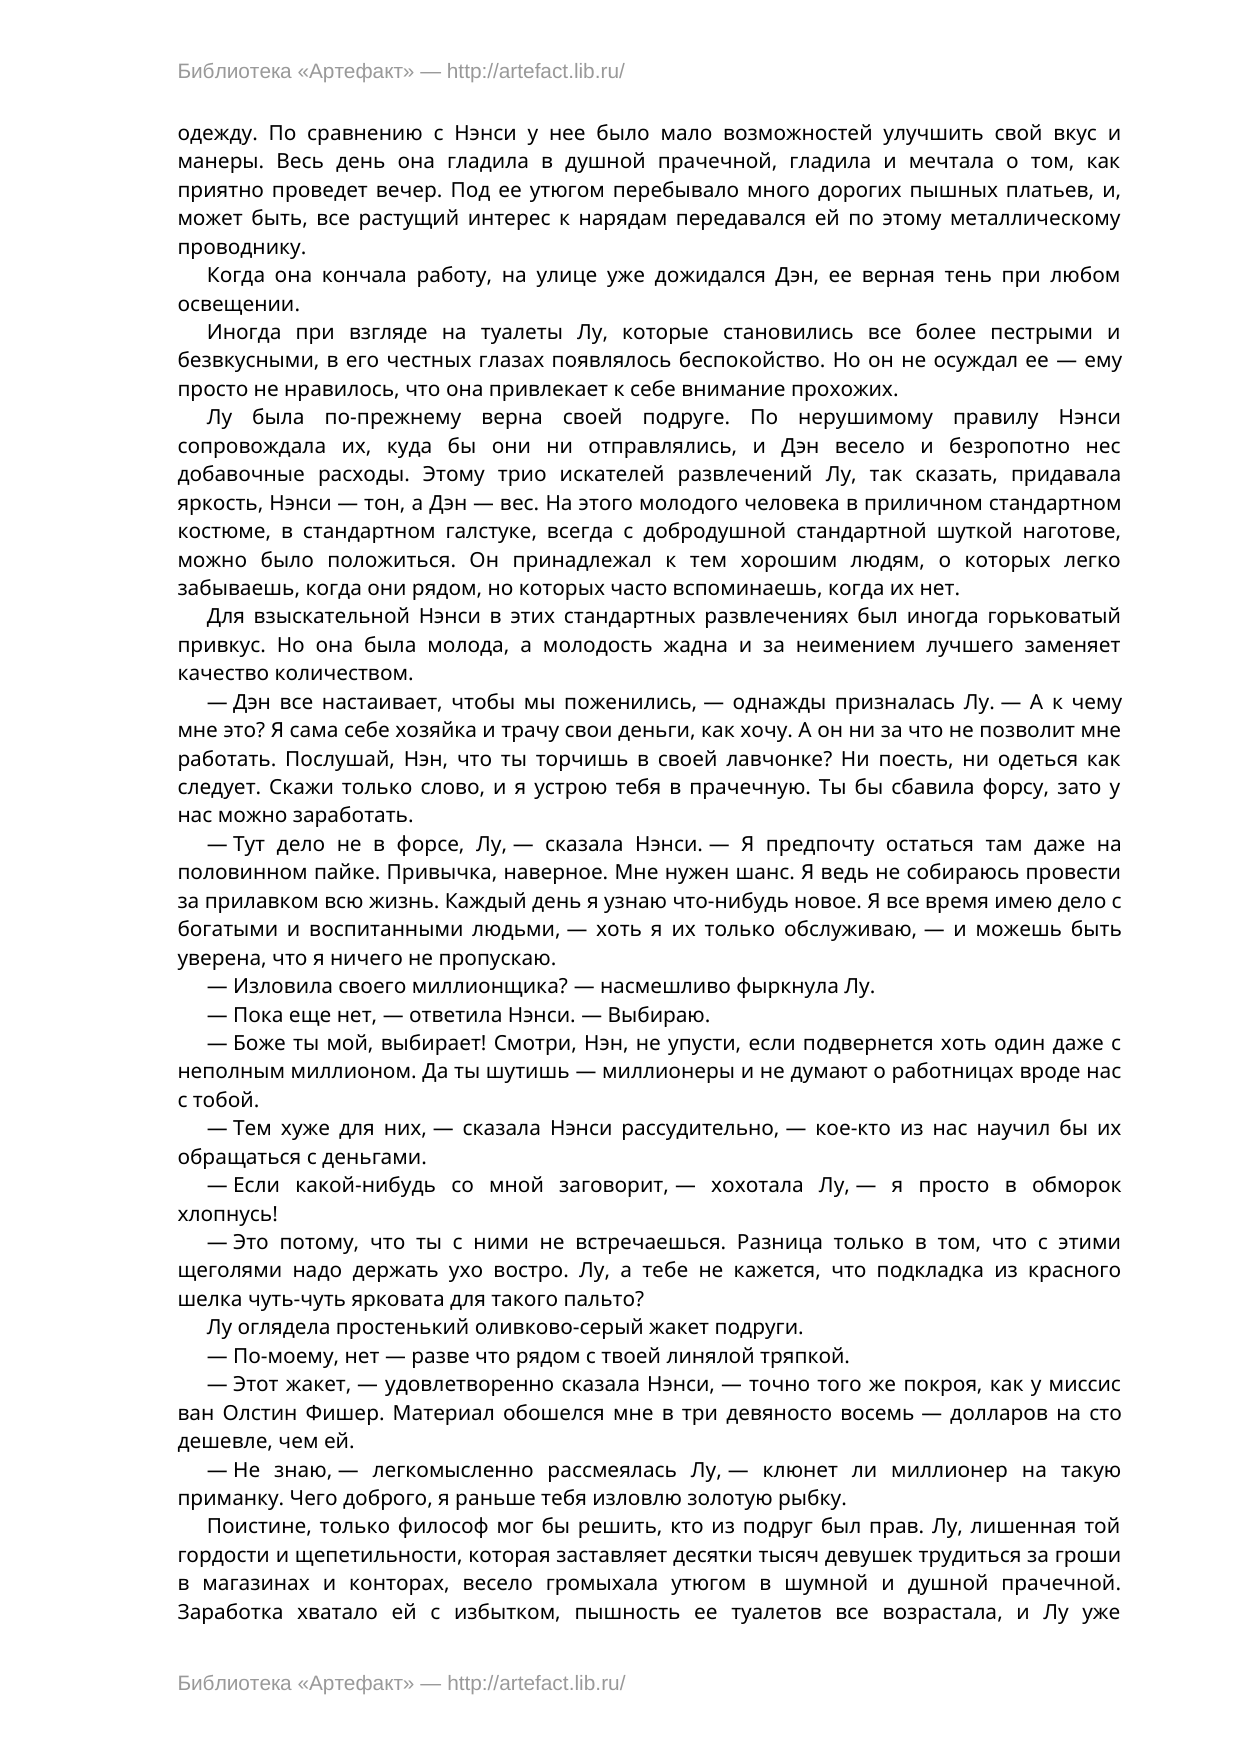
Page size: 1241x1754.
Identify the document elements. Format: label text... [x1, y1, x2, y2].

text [177, 118, 1122, 260]
text Для взыскательной Нэнси в этих стандартных развлечениях был иногда горьковатый привкус. Но она была молода, а молодость жадна и за неимением лучшего заменяет качество количеством. [177, 602, 1122, 687]
text Лу была по-прежнему верна своей подруге. По нерушимому правилу Нэнси сопровождала их, куда бы они ни отправлялись, и Дэн весело и безропотно нес добавочные расходы. Этому трио искателей развлечений Лу, так сказать, придавала яркость, Нэнси — тон, а Дэн — вес. На этого молодого человека в приличном стандартном костюме, в стандартном галстуке, всегда с добродушной стандартной шуткой наготове, можно было положиться. Он принадлежал к тем хорошим людям, о которых легко забываешь, когда они рядом, но которых часто вспоминаешь, когда их нет. [177, 402, 1122, 602]
text — Изловила своего миллионщика? — насмешливо фыркнула Лу. [177, 971, 1122, 1000]
text Когда она кончала работу, на улице уже дожидался Дэн, ее верная тень при любом освещении. [177, 260, 1122, 317]
text — Этот жакет, — удовлетворенно сказала Нэнси, — точно того же покроя, как у миссис ван Олстин Фишер. Материал обошелся мне в три девяносто восемь — долларов на сто дешевле, чем ей. [177, 1369, 1122, 1455]
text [177, 1512, 1122, 1625]
text — Если какой-нибудь со мной заговорит, — хохотала Лу, — я просто в обморок хлопнусь! [177, 1170, 1122, 1227]
text — Это потому, что ты с ними не встречаешься. Разница только в том, что с этими щеголями надо держать ухо востро. Лу, а тебе не кажется, что подкладка из красного шелка чуть-чуть ярковата для такого пальто? [177, 1227, 1122, 1312]
text — Пока еще нет, — ответила Нэнси. — Выбираю. [177, 1000, 1122, 1028]
text Лу оглядела простенький оливково-серый жакет подруги. [177, 1312, 1122, 1341]
text — Не знаю, — легкомысленно рассмеялась Лу, — клюнет ли миллионер на такую приманку. Чего доброго, я раньше тебя изловлю золотую рыбку. [177, 1455, 1122, 1512]
text — Тем хуже для них, — сказала Нэнси рассудительно, — кое-кто из нас научил бы их обращаться с деньгами. [177, 1113, 1122, 1170]
text — Тут дело не в форсе, Лу, — сказала Нэнси. — Я предпочту остаться там даже на половинном пайке. Привычка, наверное. Мне нужен шанс. Я ведь не собираюсь провести за прилавком всю жизнь. Каждый день я узнаю что-нибудь новое. Я все время имею дело с богатыми и воспитанными людьми, — хоть я их только обслуживаю, — и можешь быть уверена, что я ничего не пропускаю. [177, 829, 1122, 971]
text — Боже ты мой, выбирает! Смотри, Нэн, не упусти, если подвернется хоть один даже с неполным миллионом. Да ты шутишь — миллионеры и не думают о работницах вроде нас с тобой. [177, 1028, 1122, 1113]
text Иногда при взгляде на туалеты Лу, которые становились все более пестрыми и безвкусными, в его честных глазах появлялось беспокойство. Но он не осуждал ее — ему просто не нравилось, что она привлекает к себе внимание прохожих. [177, 317, 1122, 402]
text — Дэн все настаивает, чтобы мы поженились, — однажды призналась Лу. — А к чему мне это? Я сама себе хозяйка и трачу свои деньги, как хочу. А он ни за что не позволит мне работать. Послушай, Нэн, что ты торчишь в своей лавчонке? Ни поесть, ни одеться как следует. Скажи только слово, и я устрою тебя в прачечную. Ты бы сбавила форсу, зато у нас можно заработать. [177, 687, 1122, 829]
text — По-моему, нет — разве что рядом с твоей линялой тряпкой. [177, 1341, 1122, 1369]
